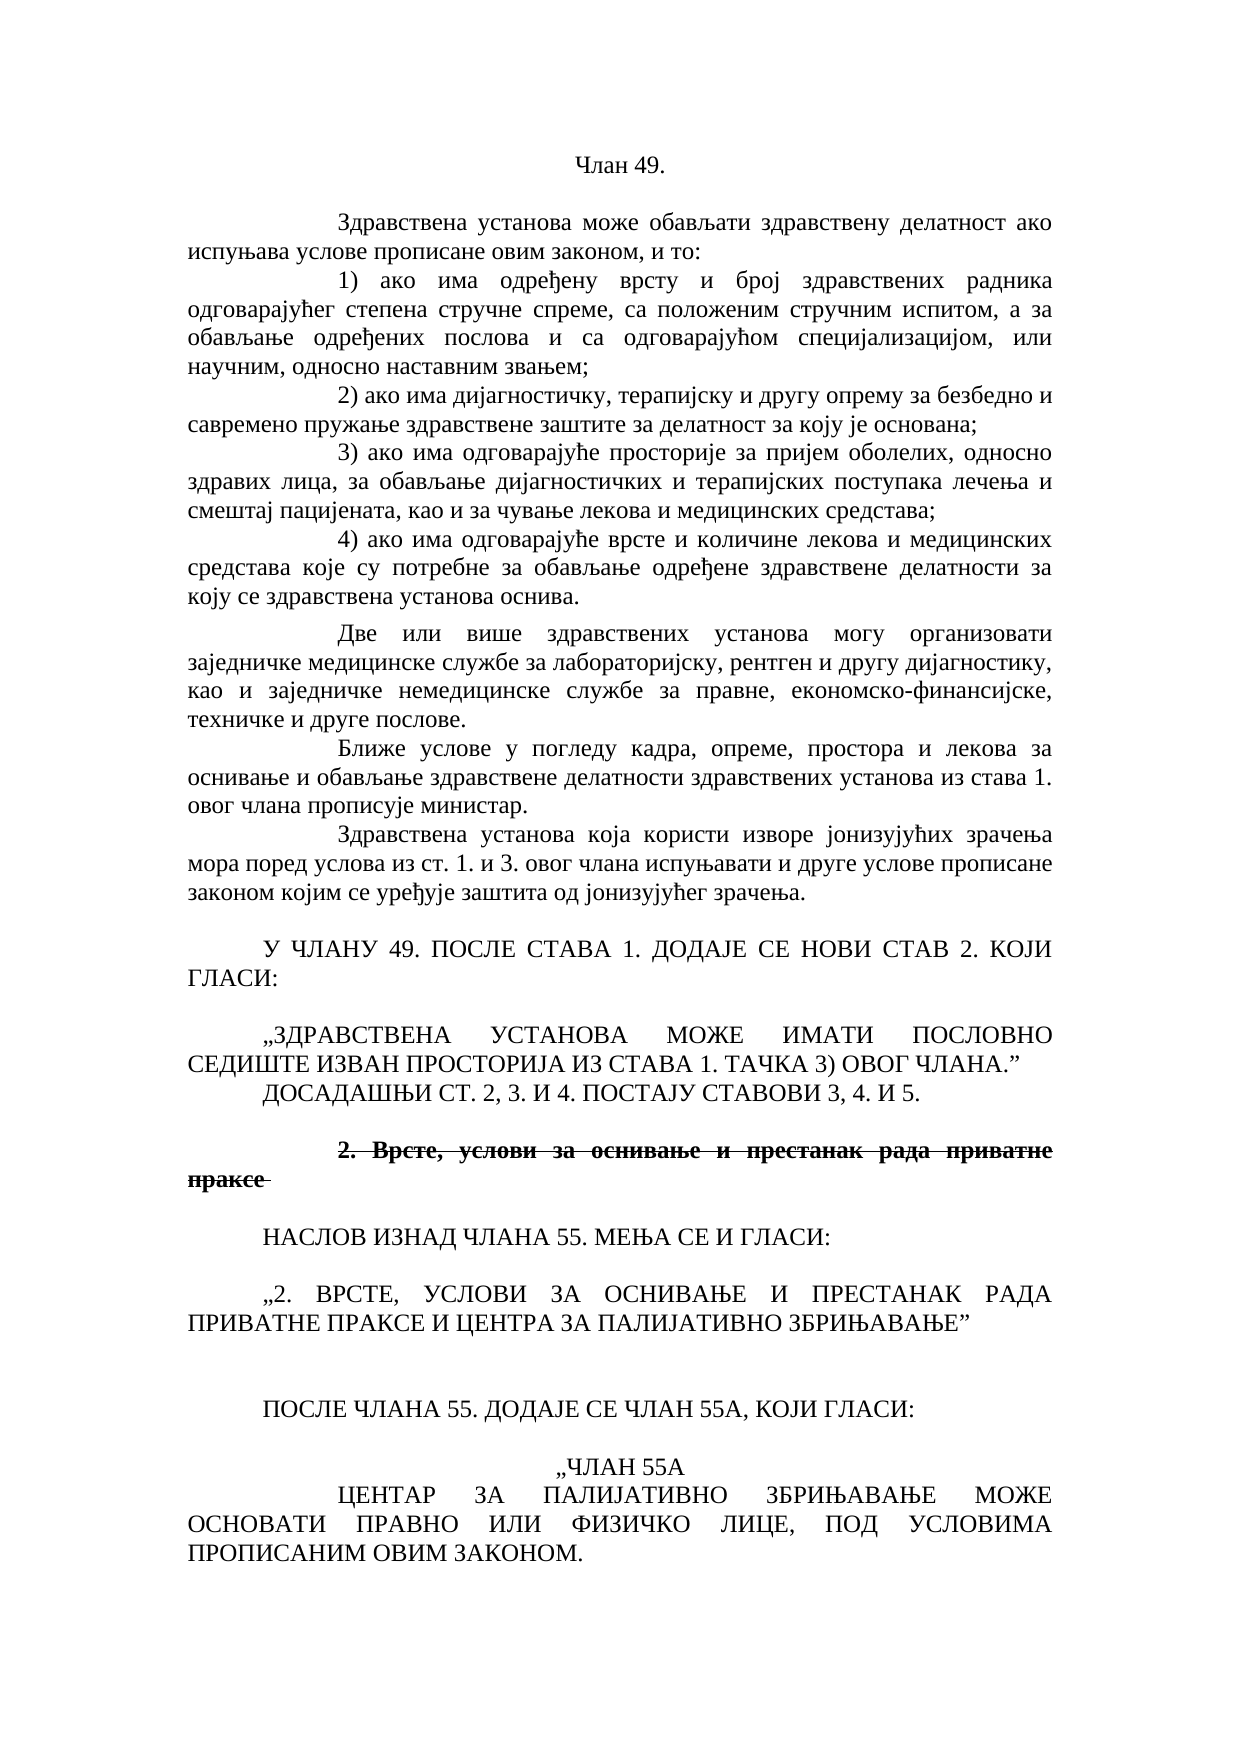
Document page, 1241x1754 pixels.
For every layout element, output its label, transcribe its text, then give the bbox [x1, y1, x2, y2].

text 2. Врсте, услови за оснивање и престанак рада приватне праксе [187, 1135, 1053, 1193]
text ПОСЛЕ ЧЛАНА 55. ДОДАЈЕ СЕ ЧЛАН 55А, КОЈИ ГЛАСИ: [187, 1394, 1053, 1423]
text „ЗДРАВСТВЕНА УСТАНОВА МОЖЕ ИМАТИ ПОСЛОВНО СЕДИШТЕ ИЗВАН ПРОСТОРИЈА ИЗ СТАВА 1. ТАЧКА 3) ОВОГ ЧЛАНА.” [187, 1020, 1053, 1078]
text ЦЕНТАР ЗА ПАЛИЈАТИВНО ЗБРИЊАВАЊЕ МОЖЕ ОСНОВАТИ ПРАВНО ИЛИ ФИЗИЧКО ЛИЦЕ, ПОД УСЛОВИМА ПРОПИСАНИМ ОВИМ ЗАКОНОМ. [187, 1480, 1053, 1567]
text „2. ВРСТЕ, УСЛОВИ ЗА ОСНИВАЊЕ И ПРЕСТАНАК РАДА ПРИВАТНЕ ПРАКСЕ И ЦЕНТРА ЗА ПАЛИЈАТИВНО ЗБРИЊАВАЊЕ” [187, 1279, 1053, 1337]
text Члан 49. [187, 150, 1053, 179]
text 1) ако има одређену врсту и број здравствених радника одговарајућег степена стручне спреме, са положеним стручним испитом, а за обављање одређених послова и са одговарајућом специјализацијом, или научним, односно наставним звањем; [187, 265, 1053, 380]
text 4) ако има одговарајуће врсте и количине лекова и медицинских средстава које су потребне за обављање одређене здравствене делатности за коју се здравствена установа оснива. [187, 524, 1053, 610]
text Здравствена установа може обављати здравствену делатност ако испуњава услове прописане овим законом, и то: [187, 207, 1053, 265]
text Две или више здравствених установа могу организовати заједничке медицинске службе за лабораторијску, рентген и другу дијагностику, као и заједничке немедицинске службе за правне, економско-финансијске, техничке и друге послове. [187, 618, 1053, 733]
text У ЧЛАНУ 49. ПОСЛЕ СТАВА 1. ДОДАЈЕ СЕ НОВИ СТАВ 2. КОЈИ ГЛАСИ: [187, 934, 1053, 992]
text ДОСАДАШЊИ СТ. 2, 3. И 4. ПОСТАЈУ СТАВОВИ 3, 4. И 5. [187, 1078, 1053, 1107]
text 3) ако има одговарајуће просторије за пријем оболелих, односно здравих лица, за обављање дијагностичких и терапијских поступака лечења и смештај пацијената, као и за чување лекова и медицинских средстава; [187, 437, 1053, 524]
text Ближе услове у погледу кадра, опреме, простора и лекова за оснивање и обављање здравствене делатности здравствених установа из става 1. овог члана прописује министар. [187, 733, 1053, 819]
text НАСЛОВ ИЗНАД ЧЛАНА 55. МЕЊА СЕ И ГЛАСИ: [187, 1222, 1053, 1250]
text 2) ако има дијагностичку, терапијску и другу опрему за безбедно и савремено пружање здравствене заштите за делатност за коју је основана; [187, 380, 1053, 437]
text Здравствена установа која користи изворе јонизујућих зрачења мора поред услова из ст. 1. и 3. овог члана испуњавати и друге услове прописане законом којим се уређује заштита од јонизујућег зрачења. [187, 819, 1053, 905]
text „ЧЛАН 55А [187, 1452, 1053, 1480]
